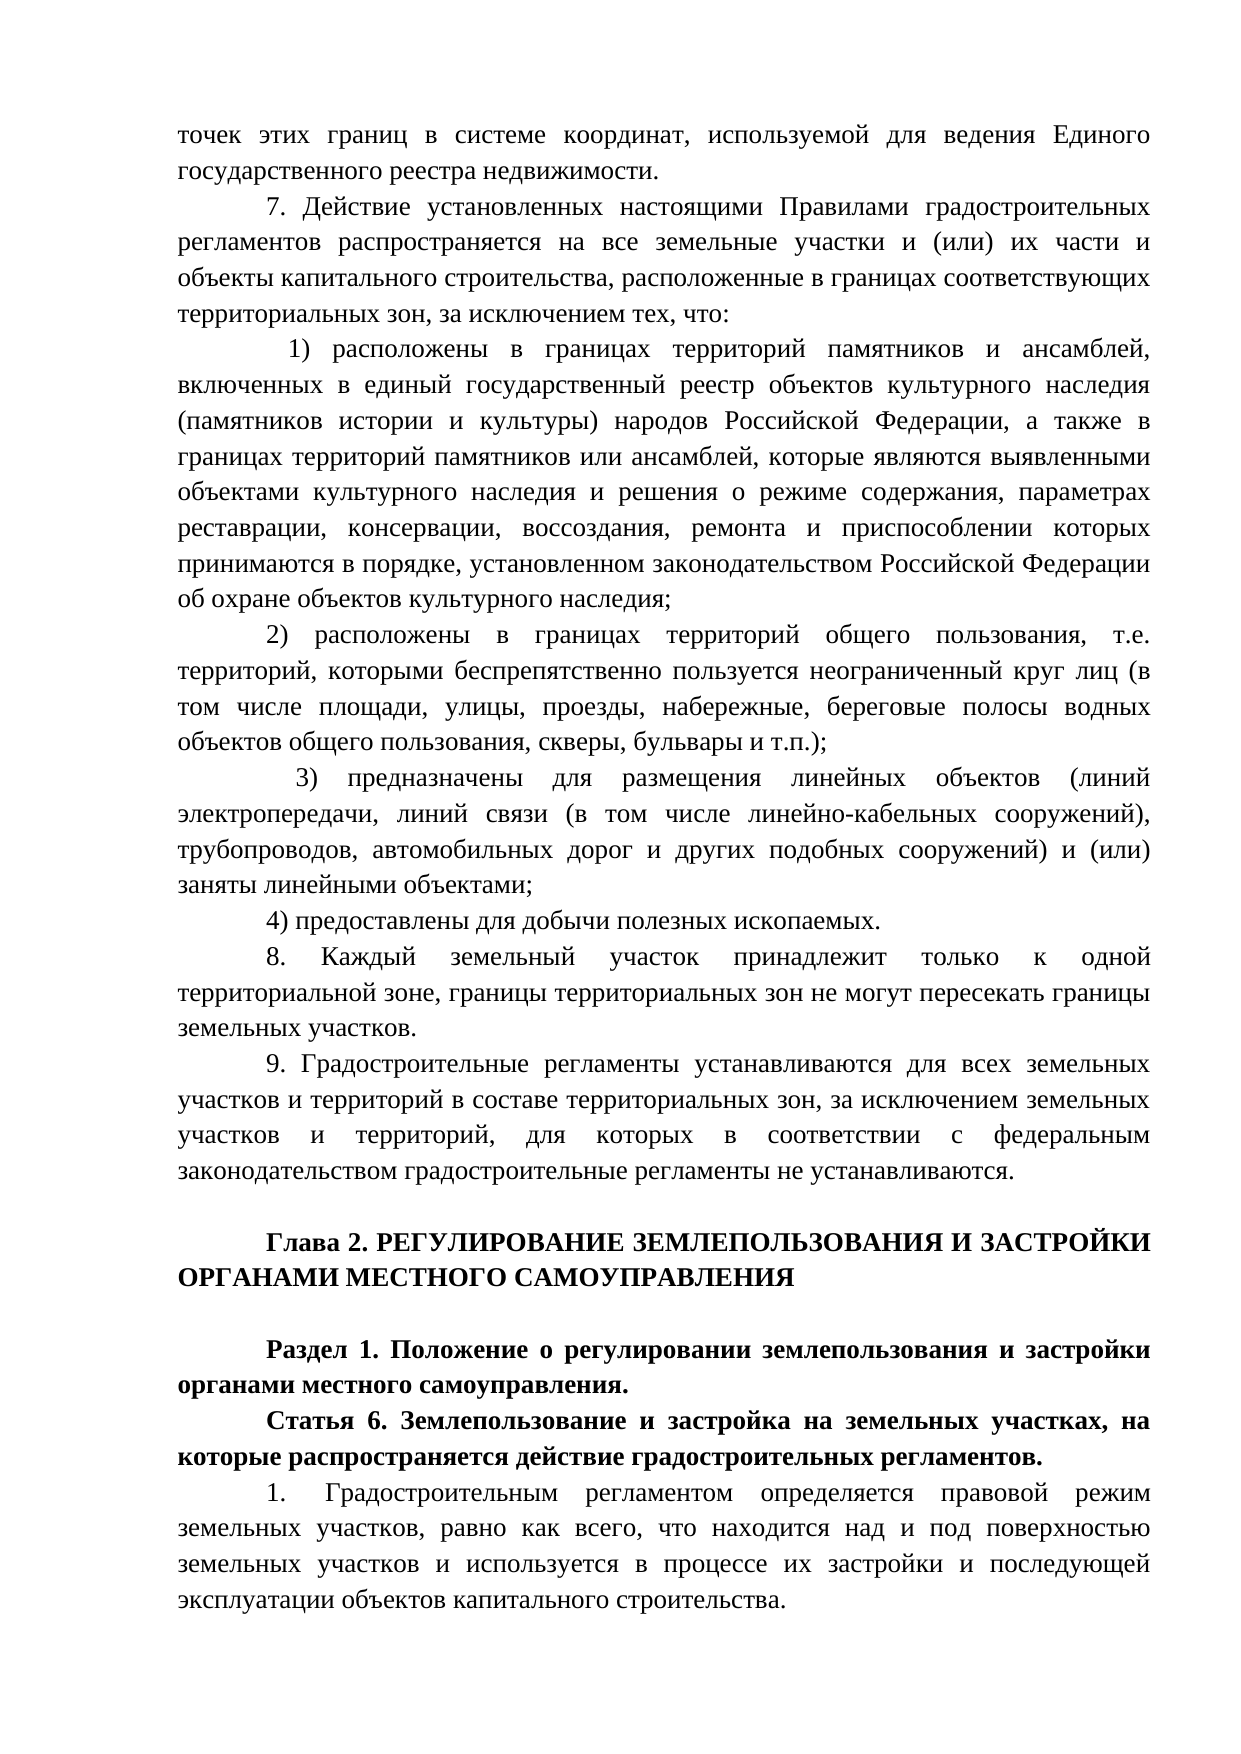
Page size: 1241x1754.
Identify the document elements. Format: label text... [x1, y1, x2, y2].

text Статья 6. Землепользование и застройка на земельных участках, на которые распространяется действие градостроительных регламентов. [177, 1404, 1152, 1471]
text 7. Действие установленных настоящими Правилами градостроительных регламентов распространяется на все земельные участки и (или) их части и объекты капитального строительства, расположенные в границах соответствующих территориальных зон, за исключением тех, что: [177, 189, 1152, 328]
text Глава 2. РЕГУЛИРОВАНИЕ ЗЕМЛЕПОЛЬЗОВАНИЯ И ЗАСТРОЙКИ ОРГАНАМИ МЕСТНОГО САМОУПРАВЛЕНИЯ [177, 1226, 1152, 1293]
text 4) предоставлены для добычи полезных ископаемых. [177, 904, 1152, 935]
text Раздел 1. Положение о регулировании землепользования и застройки органами местного самоуправления. [177, 1333, 1152, 1400]
text 1. Градостроительным регламентом определяется правовой режим земельных участков, равно как всего, что находится над и под поверхностью земельных участков и используется в процессе их застройки и последующей эксплуатации объектов капитального строительства. [177, 1476, 1152, 1614]
text 2) расположены в границах территорий общего пользования, т.е. территорий, которыми беспрепятственно пользуется неограниченный круг лиц (в том числе площади, улицы, проезды, набережные, береговые полосы водных объектов общего пользования, скверы, бульвары и т.п.); [177, 618, 1152, 757]
text 3) предназначены для размещения линейных объектов (линий электропередачи, линий связи (в том числе линейно-кабельных сооружений), трубопроводов, автомобильных дорог и других подобных сооружений) и (или) заняты линейными объектами; [177, 761, 1152, 899]
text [177, 118, 1152, 185]
text 8. Каждый земельный участок принадлежит только к одной территориальной зоне, границы территориальных зон не могут пересекать границы земельных участков. [177, 940, 1152, 1042]
text 1) расположены в границах территорий памятников и ансамблей, включенных в единый государственный реестр объектов культурного наследия (памятников истории и культуры) народов Российской Федерации, а также в границах территорий памятников или ансамблей, которые являются выявленными объектами культурного наследия и решения о режиме содержания, параметрах реставрации, консервации, воссоздания, ремонта и приспособлении которых принимаются в порядке, установленном законодательством Российской Федерации об охране объектов культурного наследия; [177, 332, 1152, 614]
text 9. Градостроительные регламенты устанавливаются для всех земельных участков и территорий в составе территориальных зон, за исключением земельных участков и территорий, для которых в соответствии с федеральным законодательством градостроительные регламенты не устанавливаются. [177, 1047, 1152, 1185]
